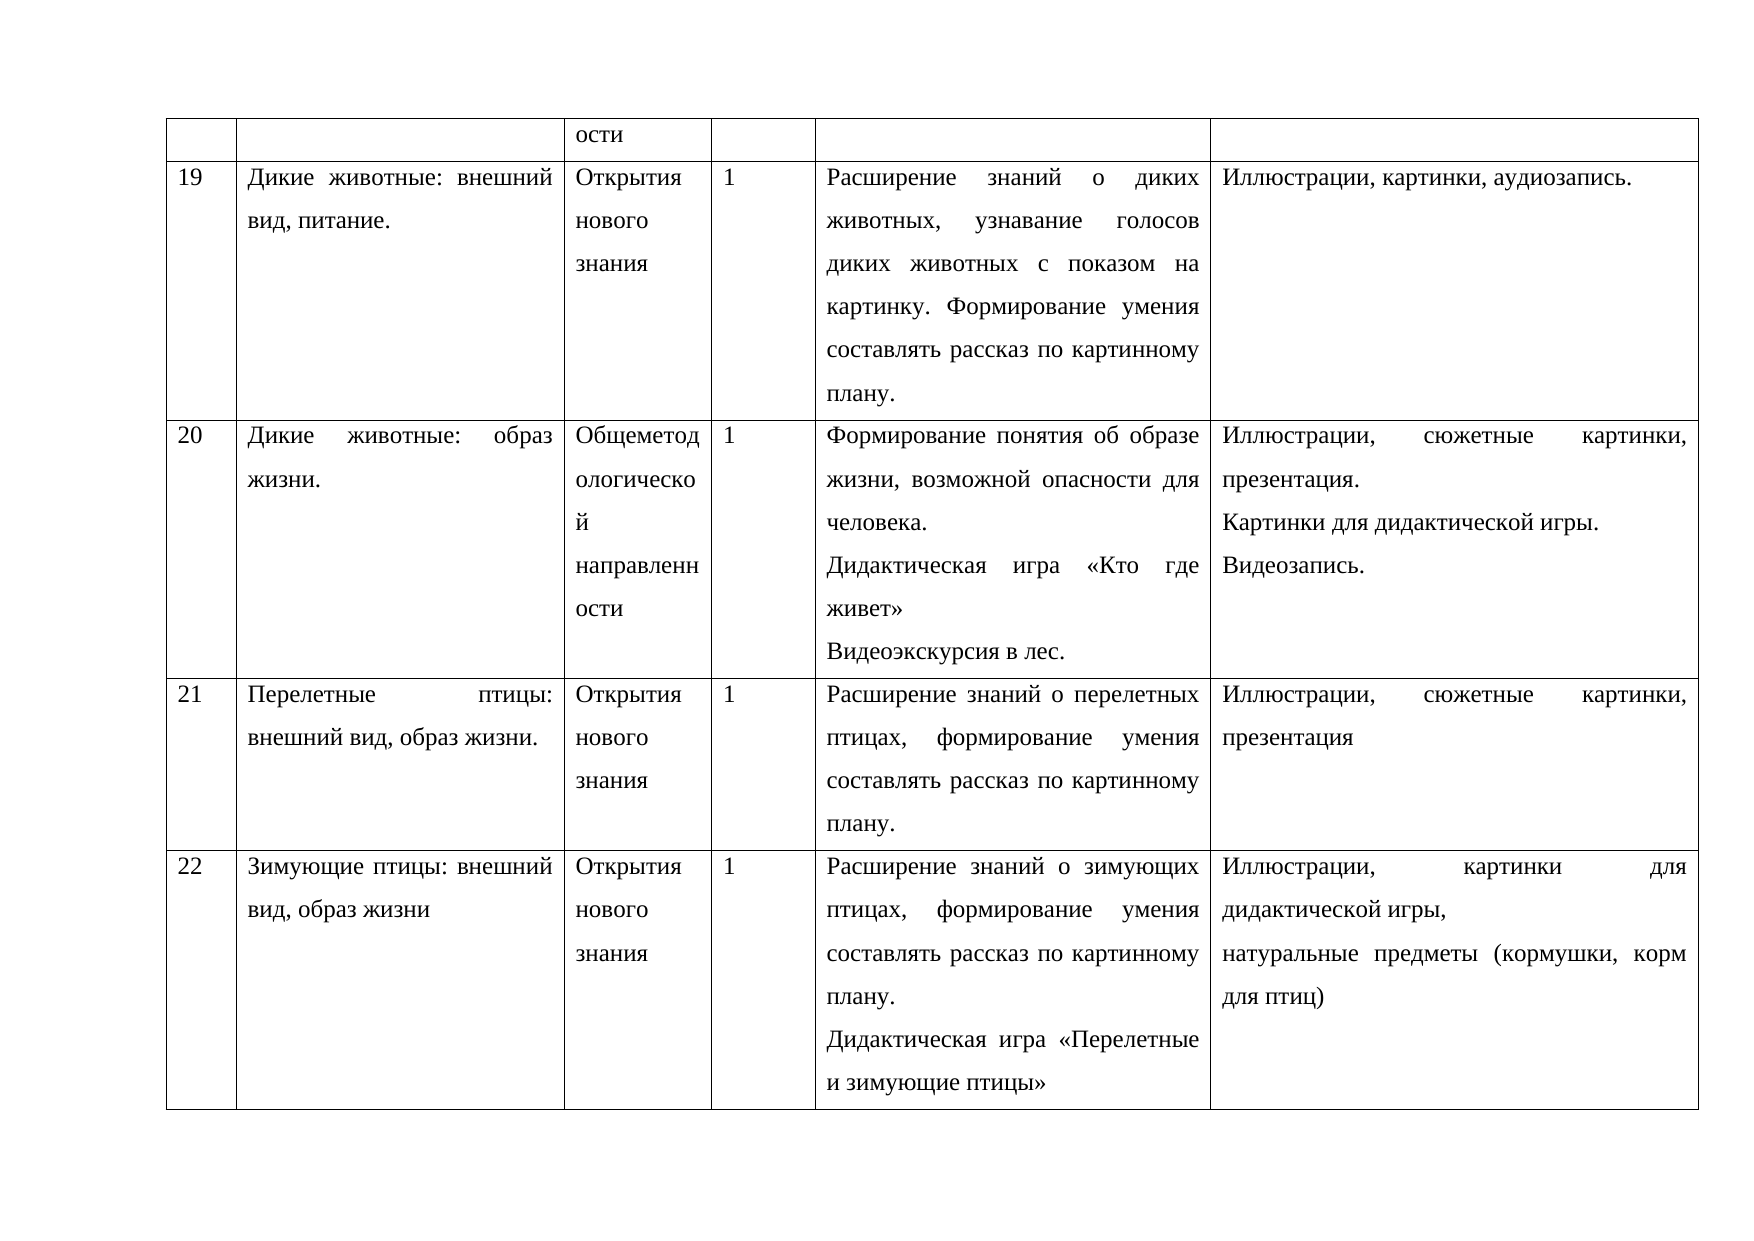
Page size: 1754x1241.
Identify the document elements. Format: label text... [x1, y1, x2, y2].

table_cell Формирование понятия об образе жизни, возможной опасности для человека. Дидактическая игра «Кто где живет» Видеоэкскурсия в лес. [816, 421, 1210, 678]
table_cell Открытия нового знания [565, 162, 711, 419]
table_cell 1 [712, 119, 815, 161]
table_cell Расширение знаний о диких животных, узнавание голосов диких животных с показом на картинку. Формирование умения составлять рассказ по картинному плану. [816, 162, 1210, 419]
table_cell 1 [712, 421, 815, 678]
table_cell Дикие животные: внешний вид, питание. [237, 162, 564, 419]
table_cell Иллюстрации, картинки, аудиозапись. [1211, 162, 1698, 419]
table_cell 1 [712, 679, 815, 850]
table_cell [816, 851, 1210, 1109]
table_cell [1211, 851, 1698, 1109]
table_cell 18 [167, 119, 236, 161]
table_cell Открытия нового знания [565, 679, 711, 850]
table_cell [237, 851, 564, 1109]
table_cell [816, 119, 1210, 161]
table_cell 22 [167, 851, 236, 1109]
table_cell 20 [167, 421, 236, 678]
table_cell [565, 851, 711, 1109]
table_cell Общеметодологической направленности [565, 421, 711, 678]
table_cell 1 [712, 162, 815, 419]
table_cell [237, 119, 564, 161]
table_cell Расширение знаний о перелетных птицах, формирование умения составлять рассказ по картинному плану. [816, 679, 1210, 850]
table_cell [565, 119, 711, 161]
table_cell Дикие животные: образ жизни. [237, 421, 564, 678]
table_cell Перелетные птицы: внешний вид, образ жизни. [237, 679, 564, 850]
table_cell Иллюстрации, сюжетные картинки, презентация [1211, 679, 1698, 850]
table_cell 19 [167, 162, 236, 419]
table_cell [1211, 119, 1698, 161]
table_cell Иллюстрации, сюжетные картинки, презентация. Картинки для дидактической игры. Видеозапись. [1211, 421, 1698, 678]
table_cell 1 [712, 851, 815, 1109]
table_cell 21 [167, 679, 236, 850]
